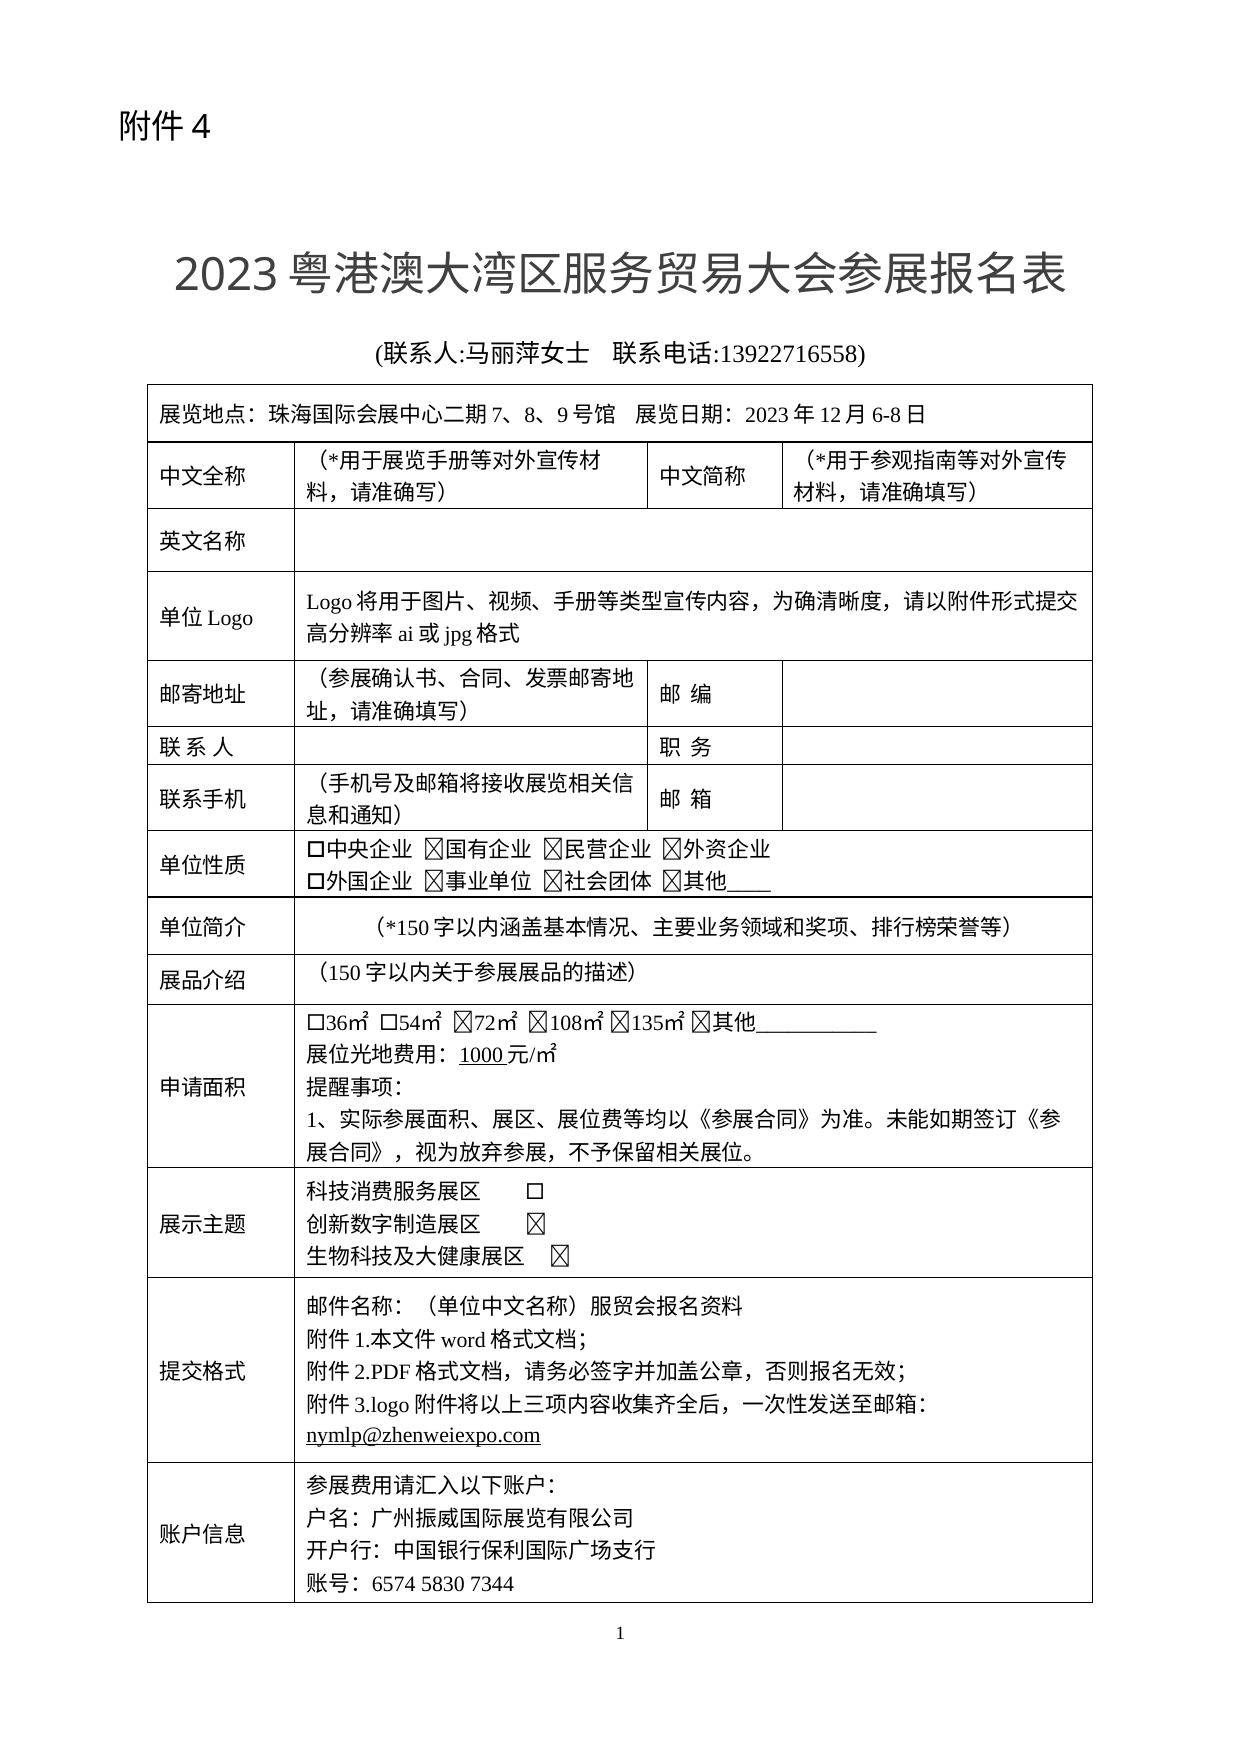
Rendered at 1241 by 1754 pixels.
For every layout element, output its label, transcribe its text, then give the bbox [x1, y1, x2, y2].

table_cell 邮 箱 [648, 765, 782, 830]
table_cell 邮件名称：（单位中文名称）服贸会报名资料 附件1.本文件word格式文档； 附件2.PDF格式文档，请务必签字并加盖公章，否则报名无效； 附件3.logo附件将以上三项内容收集齐全后，一次性发送至邮箱： nymlp@zhenweiexpo.com [295, 1278, 1092, 1462]
table_cell （参展确认书、合同、发票邮寄地址，请准确填写） [295, 661, 647, 726]
table_cell （150字以内关于参展展品的描述） [295, 955, 1092, 1003]
table_cell 联 系 人 [148, 727, 294, 764]
table_cell 账户信息 [148, 1463, 294, 1602]
table_cell 联系手机 [148, 765, 294, 830]
table_cell 参展费用请汇入以下账户： 户名：广州振威国际展览有限公司 开户行：中国银行保利国际广场支行 账号：6574 5830 7344 [295, 1463, 1092, 1602]
table_cell [783, 727, 1092, 764]
table_cell [295, 727, 647, 764]
table_cell Logo将用于图片、视频、手册等类型宣传内容，为确清晰度，请以附件形式提交高分辨率ai或jpg格式 [295, 572, 1092, 660]
text (联系人:马丽萍女士 联系电话:13922716558) [118, 319, 1122, 384]
table_cell [783, 661, 1092, 726]
table_cell [295, 509, 1092, 571]
table_cell 英文名称 [148, 509, 294, 571]
table_cell 职 务 [648, 727, 782, 764]
table_cell 单位简介 [148, 898, 294, 954]
table_cell 提交格式 [148, 1278, 294, 1462]
table_cell 中文简称 [648, 443, 782, 507]
table_cell （*150字以内涵盖基本情况、主要业务领域和奖项、排行榜荣誉等） [295, 898, 1092, 954]
table_cell [783, 765, 1092, 830]
table_cell 展品介绍 [148, 955, 294, 1003]
table_cell 36㎡ 54㎡ 72㎡ 108㎡ 135㎡ 其他___________ 展位光地费用：1000元/㎡ 提醒事项： 1、实际参展面积、展区、展位费等均以《参展合同》为准。未能如期签订《参展合同》，视为放弃参展，不予保留相关展位。 [295, 1005, 1092, 1167]
table_cell 中央企业 国有企业 民营企业 外资企业 外国企业 事业单位 社会团体 其他____ [295, 831, 1092, 896]
table_header 展览地点：珠海国际会展中心二期7、8、9号馆 展览日期：2023年12月6-8日 [148, 385, 1092, 441]
table_cell 展示主题 [148, 1168, 294, 1277]
table_cell （手机号及邮箱将接收展览相关信息和通知） [295, 765, 647, 830]
table_cell （*用于展览手册等对外宣传材料，请准确写） [295, 443, 647, 507]
text 2023粤港澳大湾区服务贸易大会参展报名表 [118, 222, 1122, 319]
table_cell 邮寄地址 [148, 661, 294, 726]
table_cell 科技消费服务展区 创新数字制造展区 生物科技及大健康展区 [295, 1168, 1092, 1277]
table_cell （*用于参观指南等对外宣传材料，请准确填写） [783, 443, 1092, 507]
table_cell 中文全称 [148, 443, 294, 507]
table_cell 邮 编 [648, 661, 782, 726]
table_cell 单位Logo [148, 572, 294, 660]
table_cell 单位性质 [148, 831, 294, 896]
table_cell 申请面积 [148, 1005, 294, 1167]
text 附件4 [118, 92, 1122, 157]
